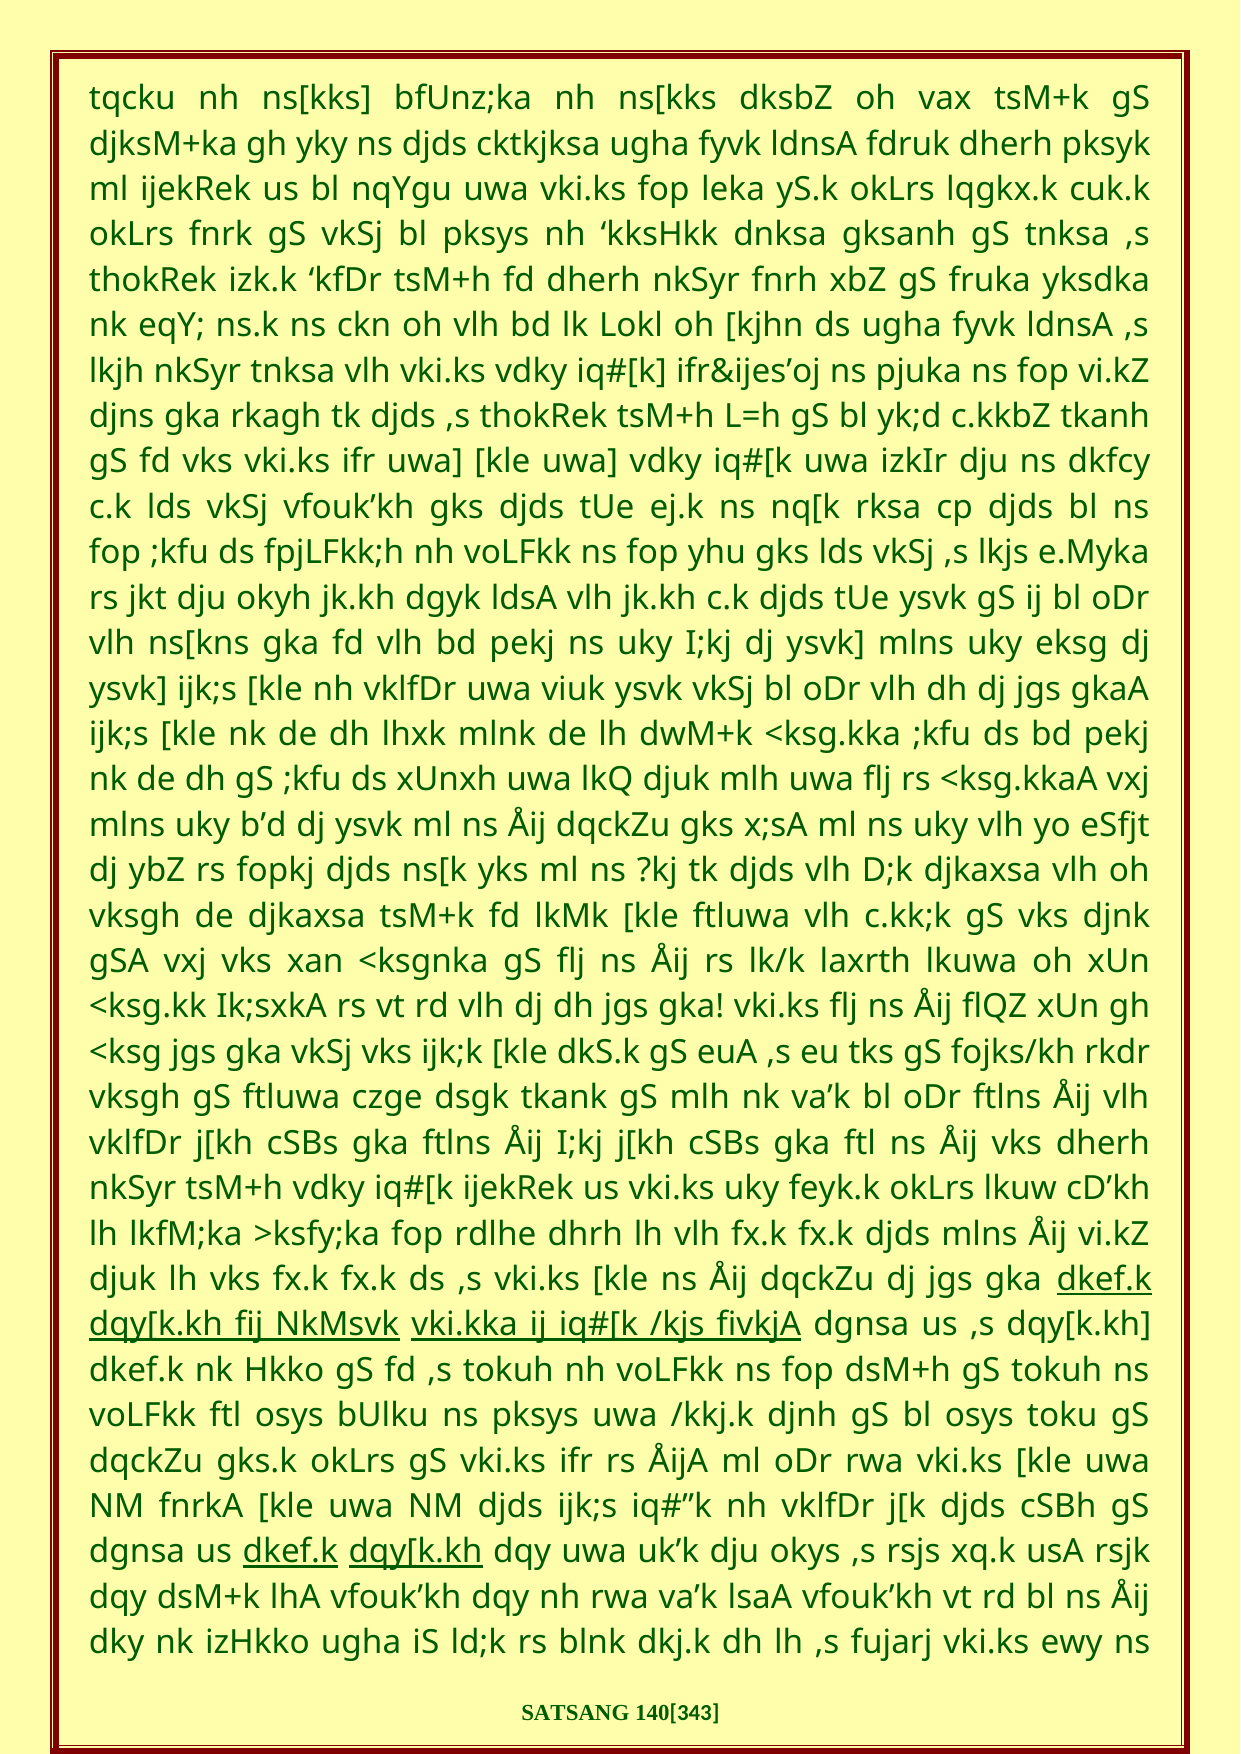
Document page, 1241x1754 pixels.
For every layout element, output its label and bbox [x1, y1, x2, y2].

text [89, 74, 1152, 1663]
